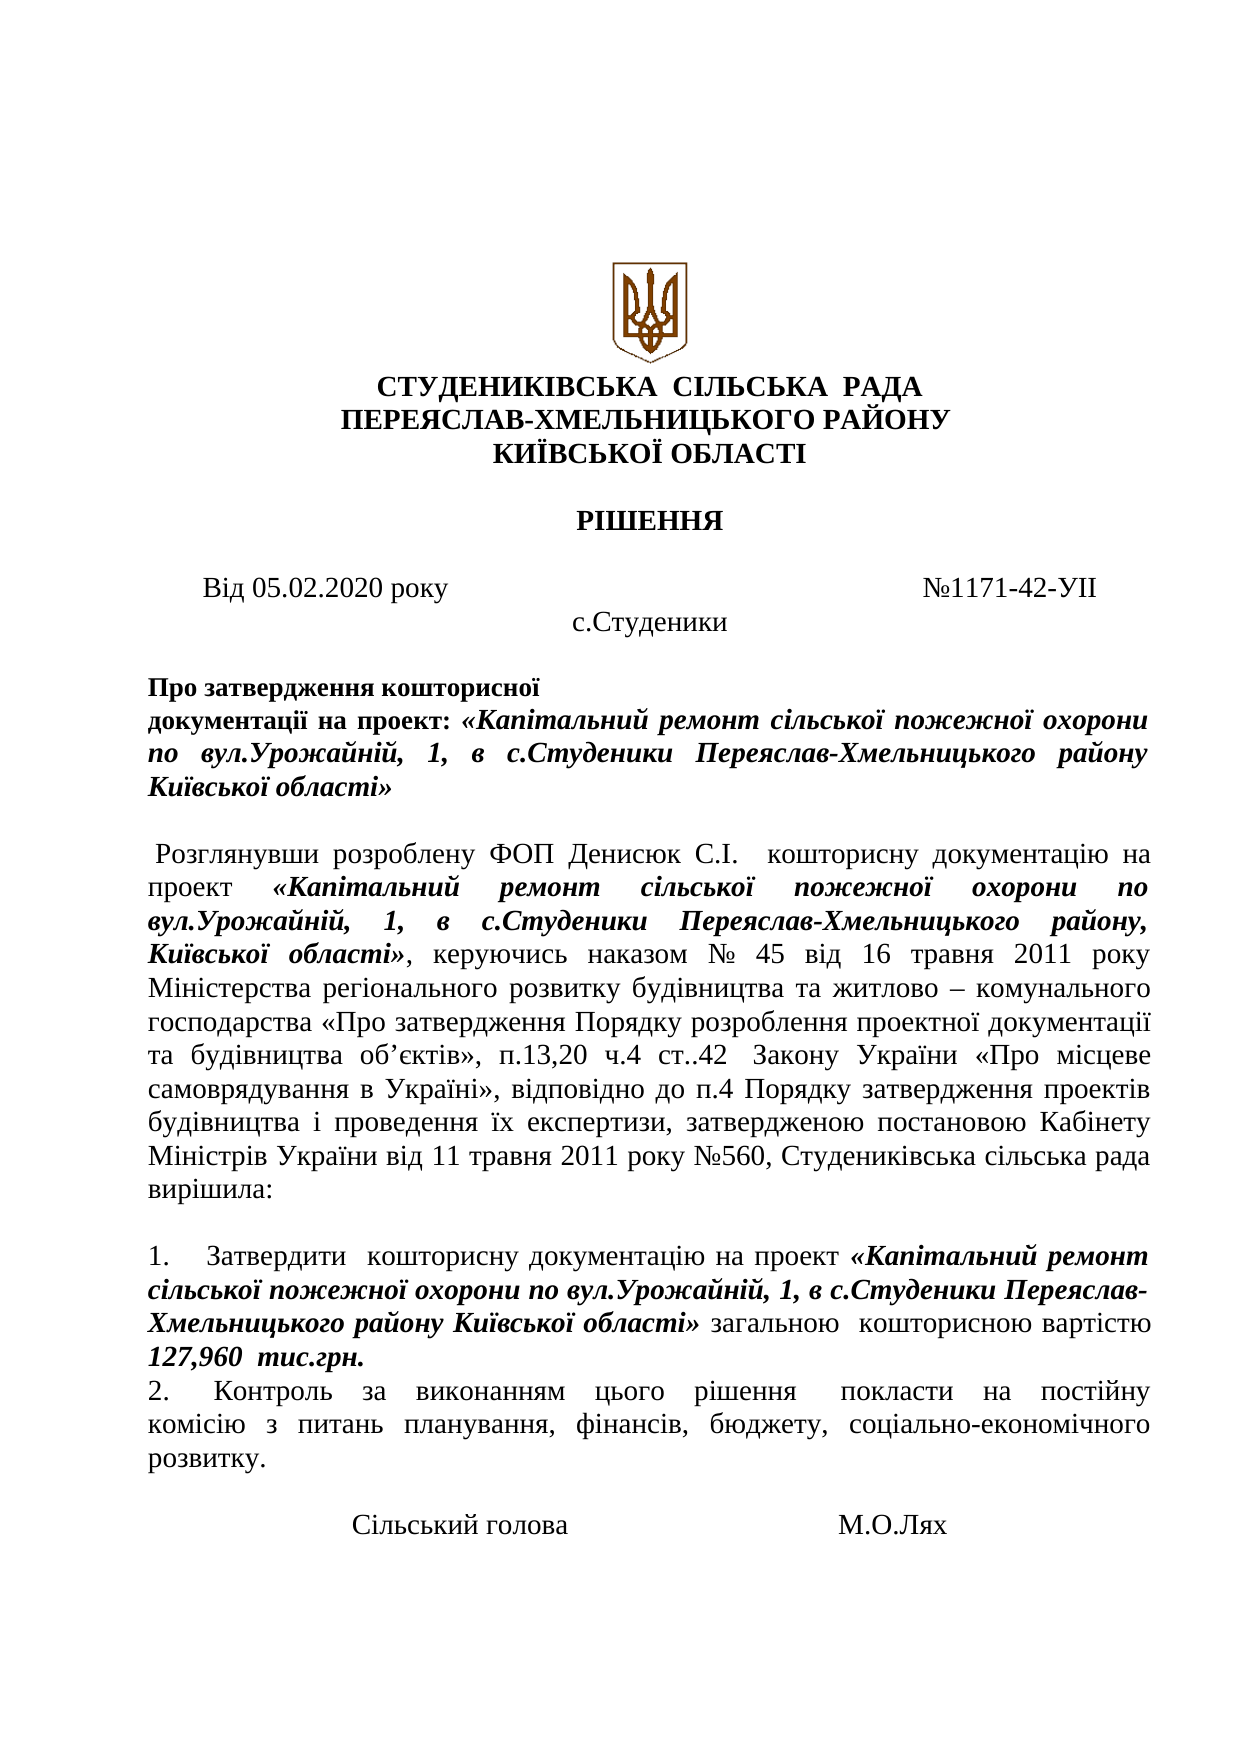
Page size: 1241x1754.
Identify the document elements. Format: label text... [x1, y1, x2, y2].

text РІШЕННЯ [148, 503, 1152, 537]
text 2. Контроль за виконанням цього рішення покласти на постійну комісію з питань планування, фінансів, бюджету, соціально-економічного розвитку. [148, 1373, 1152, 1473]
text 1. Затвердити кошторисну документацію на проект «Капітальний ремонт сільської пожежної охорони по вул.Урожайній, 1, в с.Студеники Переяслав-Хмельницького району Київської області» загальною кошторисною вартістю 127,960 тис.грн. [148, 1238, 1152, 1373]
text Про затвердження кошторисної [148, 671, 1152, 702]
text документації на проект: «Капітальний ремонт сільської пожежної охорони по вул.Урожайній, 1, в с.Студеники Переяслав-Хмельницького району Київської області» [148, 702, 1152, 802]
picture [605, 256, 695, 369]
text Розглянувши розроблену ФОП Денисюк С.І. кошторисну документацію на проект «Капітальний ремонт сільської пожежної охорони по вул.Урожайній, 1, в с.Студеники Переяслав-Хмельницького району, Київської області», керуючись наказом № 45 від 16 травня 2011 року Міністерства регіонального розвитку будівництва та житлово – комунального господарства «Про затвердження Порядку розроблення проектної документації та будівництва об’єктів», п.13,20 ч.4 ст..42 Закону України «Про місцеве самоврядування в Україні», відповідно до п.4 Порядку затвердження проектів будівництва і проведення їх експертизи, затвердженою постановою Кабінету Міністрів України від 11 травня 2011 року №560, Студениківська сільська рада вирішила: [148, 836, 1152, 1205]
text с.Студеники [148, 604, 1152, 637]
text Від 05.02.2020 року №1171-42-УІІ [148, 570, 1152, 604]
text СТУДЕНИКІВСЬКА СІЛЬСЬКА РАДА ПЕРЕЯСЛАВ-ХМЕЛЬНИЦЬКОГО РАЙОНУ КИЇВСЬКОЇ ОБЛАСТІ [148, 369, 1152, 469]
text Сільський голова М.О.Лях [148, 1507, 1152, 1540]
